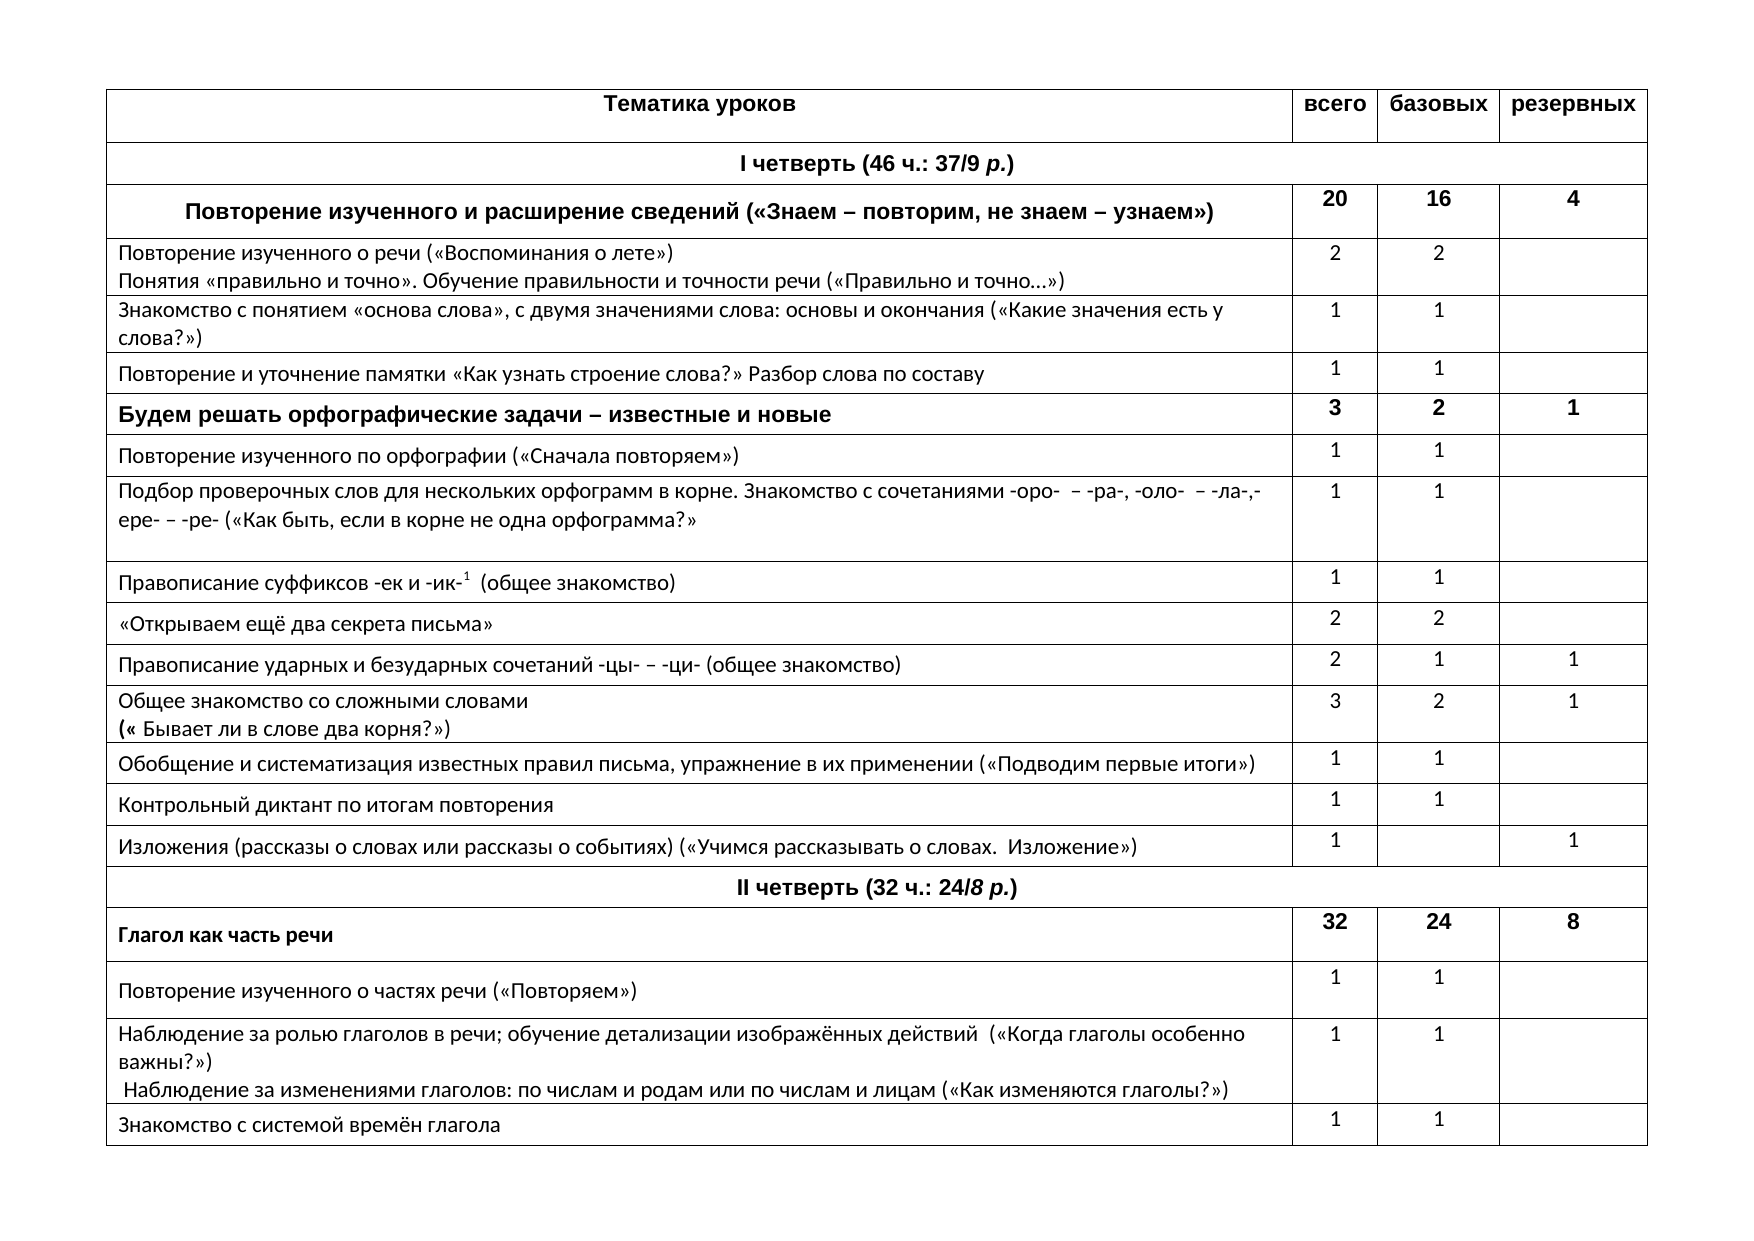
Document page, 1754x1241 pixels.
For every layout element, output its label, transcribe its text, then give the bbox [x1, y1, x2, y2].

table_cell 1 [1378, 353, 1499, 393]
table_cell 4 [1500, 185, 1647, 237]
table_cell [1500, 1104, 1647, 1144]
table_cell 1 [1293, 1019, 1377, 1103]
table_cell I четверть (46 ч.: 37/9 р.) [107, 143, 1647, 184]
table_cell Правописание суффиксов -ек и -ик-1 (общее знакомство) [107, 562, 1292, 602]
table_cell 1 [1500, 394, 1647, 434]
table_cell [1500, 962, 1647, 1018]
table_cell 2 [1378, 239, 1499, 294]
table_cell 1 [1293, 962, 1377, 1018]
table_cell 1 [1378, 1019, 1499, 1103]
table_cell 1 [1293, 435, 1377, 476]
table_cell [1500, 562, 1647, 602]
table_cell Знакомство с понятием «основа слова», с двумя значениями слова: основы и окончания («Какие значения есть у слова?») [107, 296, 1292, 352]
table_cell Повторение изученного по орфографии («Сначала повторяем») [107, 435, 1292, 476]
table_cell Повторение изученного о частях речи («Повторяем») [107, 962, 1292, 1018]
table_cell 16 [1378, 185, 1499, 237]
table_cell 2 [1293, 603, 1377, 643]
table_cell Общее знакомство со сложными словами (« Бывает ли в слове два корня?») [107, 686, 1292, 742]
table_cell 1 [1500, 645, 1647, 685]
table_cell 1 [1500, 826, 1647, 866]
table_cell 2 [1293, 645, 1377, 685]
table_cell [1500, 784, 1647, 824]
table_cell 1 [1293, 562, 1377, 602]
table_cell [1500, 239, 1647, 294]
table_cell 1 [1293, 296, 1377, 352]
table_cell 1 [1378, 296, 1499, 352]
table_cell 8 [1500, 908, 1647, 961]
table_cell 2 [1293, 239, 1377, 294]
table_cell 3 [1293, 686, 1377, 742]
table_cell 1 [1378, 962, 1499, 1018]
table_cell 1 [1293, 477, 1377, 561]
table_cell Обобщение и систематизация известных правил письма, упражнение в их применении («Подводим первые итоги») [107, 743, 1292, 783]
table_cell [1500, 435, 1647, 476]
table_cell всего [1293, 90, 1377, 142]
table_cell базовых [1378, 90, 1499, 142]
table_cell II четверть (32 ч.: 24/8 р.) [107, 867, 1647, 907]
table_cell 1 [1378, 784, 1499, 824]
table_cell 1 [1378, 562, 1499, 602]
table_cell 1 [1378, 645, 1499, 685]
table_cell 1 [1293, 1104, 1377, 1144]
table_cell 20 [1293, 185, 1377, 237]
table_cell Подбор проверочных слов для нескольких орфограмм в корне. Знакомство с сочетаниями -оро- – -ра-, -оло- – -ла-,- ере- – -ре- («Как быть, если в корне не одна орфограмма?» [107, 477, 1292, 561]
table_cell Повторение и уточнение памятки «Как узнать строение слова?» Разбор слова по составу [107, 353, 1292, 393]
table_cell 1 [1293, 353, 1377, 393]
table_cell Контрольный диктант по итогам повторения [107, 784, 1292, 824]
table_cell Повторение изученного о речи («Воспоминания о лете») Понятия «правильно и точно». Обучение правильности и точности речи («Правильно и точно…») [107, 239, 1292, 294]
table_cell 3 [1293, 394, 1377, 434]
table_cell [1500, 477, 1647, 561]
table_cell [1500, 353, 1647, 393]
table_cell 1 [1293, 743, 1377, 783]
table_cell [1378, 826, 1499, 866]
table_cell [1500, 296, 1647, 352]
table_cell 1 [1500, 686, 1647, 742]
table_cell Повторение изученного и расширение сведений («Знаем – повторим, не знаем – узнаем») [107, 185, 1292, 237]
table_cell резервных [1500, 90, 1647, 142]
table_cell 2 [1378, 603, 1499, 643]
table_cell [107, 1104, 1292, 1144]
table_cell [1500, 603, 1647, 643]
table_cell 2 [1378, 686, 1499, 742]
table_cell Наблюдение за ролью глаголов в речи; обучение детализации изображённых действий («Когда глаголы особенно важны?») Наблюдение за изменениями глаголов: по числам и родам или по числам и лицам («Как изменяются глаголы?») [107, 1019, 1292, 1103]
table_cell Изложения (рассказы о словах или рассказы о событиях) («Учимся рассказывать о словах. Изложение») [107, 826, 1292, 866]
table_cell 1 [1293, 784, 1377, 824]
table_cell 32 [1293, 908, 1377, 961]
table_cell «Открываем ещё два секрета письма» [107, 603, 1292, 643]
table_cell Будем решать орфографические задачи – известные и новые [107, 394, 1292, 434]
table_cell 1 [1378, 477, 1499, 561]
table_cell [1500, 743, 1647, 783]
table_cell 1 [1378, 435, 1499, 476]
table_cell 24 [1378, 908, 1499, 961]
table_cell 1 [1293, 826, 1377, 866]
table_cell Глагол как часть речи [107, 908, 1292, 961]
table_cell 2 [1378, 394, 1499, 434]
table_cell Правописание ударных и безударных сочетаний -цы- – -ци- (общее знакомство) [107, 645, 1292, 685]
table_header Тематика уроков [107, 90, 1292, 142]
table_cell 1 [1378, 1104, 1499, 1144]
table_cell 1 [1378, 743, 1499, 783]
table_cell [1500, 1019, 1647, 1103]
